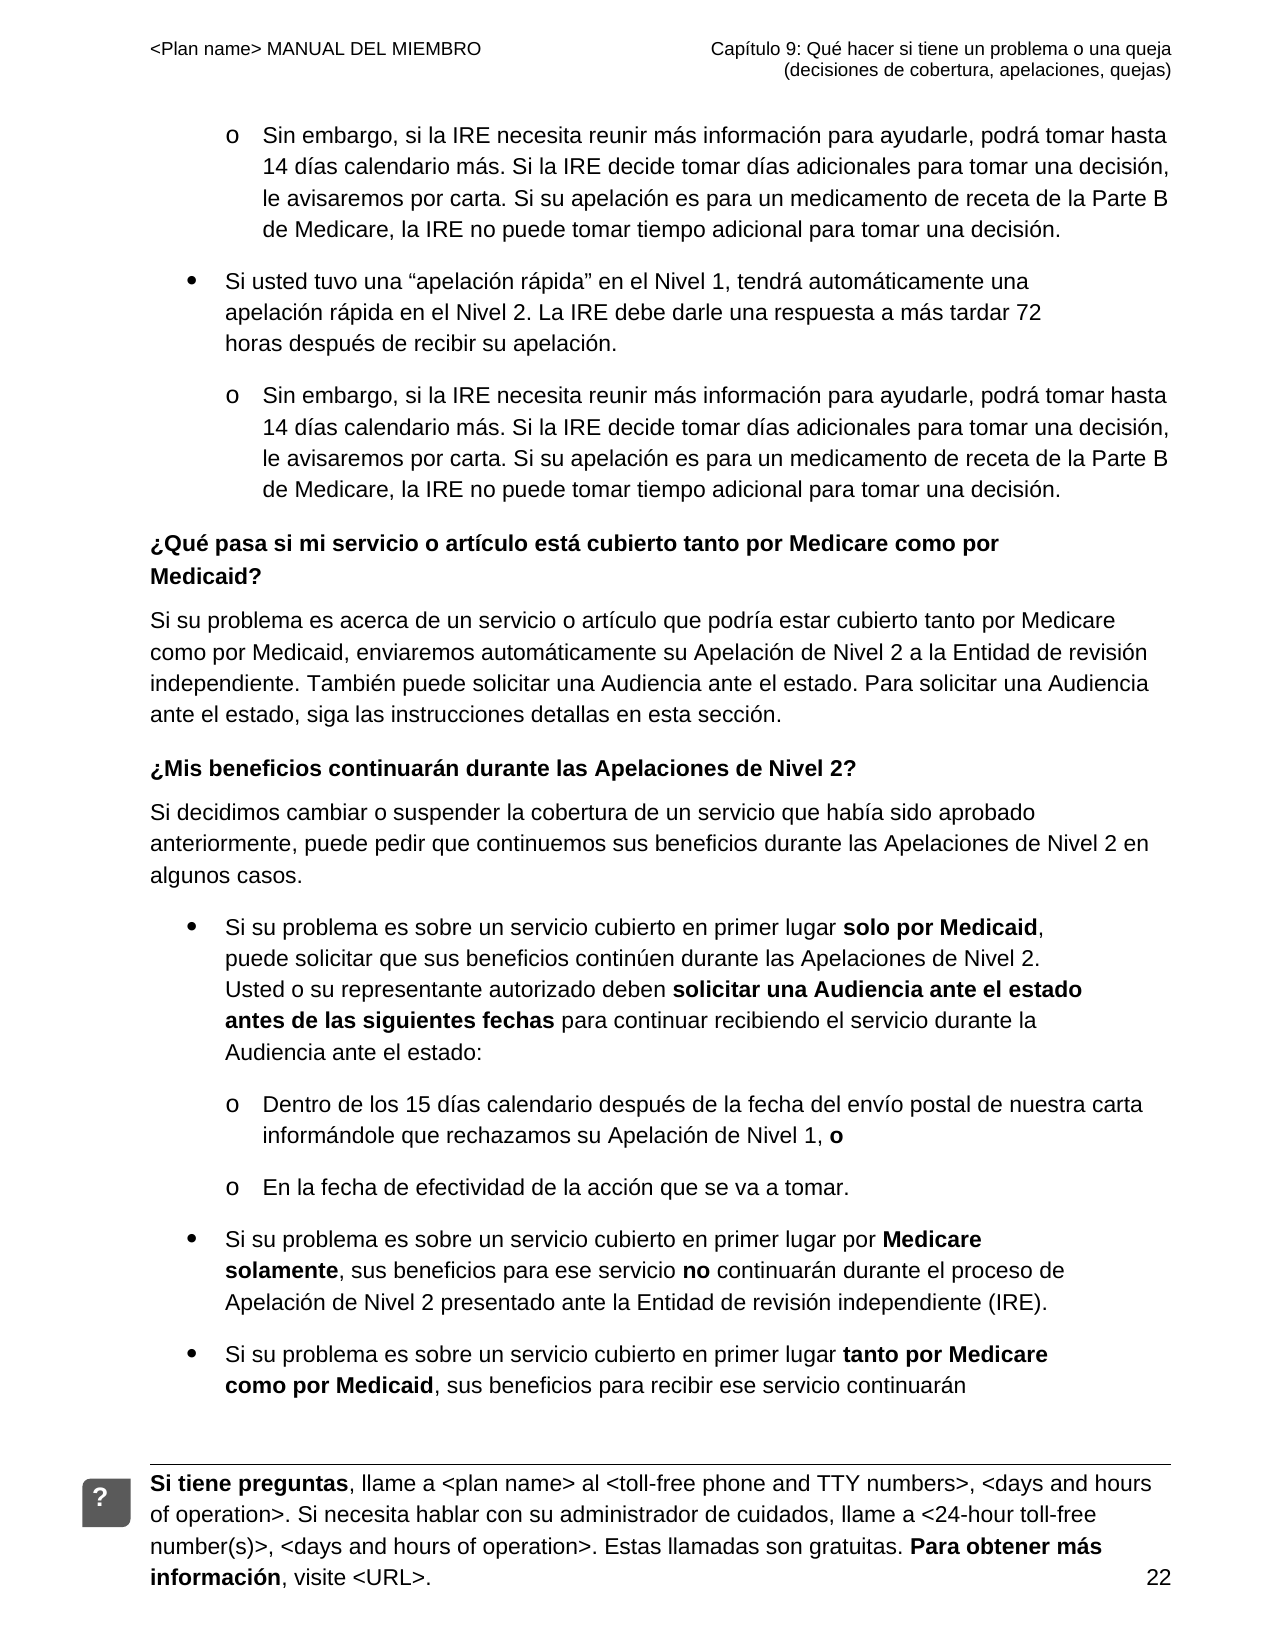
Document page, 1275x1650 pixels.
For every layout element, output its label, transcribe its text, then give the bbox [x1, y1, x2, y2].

subtitle ¿Qué pasa si mi servicio o artículo está cubierto tanto por Medicare como por Medicaid? [150, 525, 1096, 591]
list Si usted tuvo una “apelación rápida” en el Nivel 1, tendrá automáticamente una apelación rápida en el Nivel 2. La IRE debe darle una respuesta a más tardar 72 horas después de recibir su apelación. [187, 264, 1096, 358]
subtitle ¿Mis beneficios continuarán durante las Apelaciones de Nivel 2? [150, 750, 1096, 783]
list Sin embargo, si la IRE necesita reunir más información para ayudarle, podrá tomar hasta 14 días calendario más. Si la IRE decide tomar días adicionales para tomar una decisión, le avisaremos por carta. Si su apelación es para un medicamento de receta de la Parte B de Medicare, la IRE no puede tomar tiempo adicional para tomar una decisión. [225, 118, 1171, 243]
list Dentro de los 15 días calendario después de la fecha del envío postal de nuestra carta informándole que rechazamos su Apelación de Nivel 1, o [225, 1087, 1171, 1150]
list Sin embargo, si la IRE necesita reunir más información para ayudarle, podrá tomar hasta 14 días calendario más. Si la IRE decide tomar días adicionales para tomar una decisión, le avisaremos por carta. Si su apelación es para un medicamento de receta de la Parte B de Medicare, la IRE no puede tomar tiempo adicional para tomar una decisión. [225, 379, 1171, 504]
text Si decidimos cambiar o suspender la cobertura de un servicio que había sido aprobado anteriormente, puede pedir que continuemos sus beneficios durante las Apelaciones de Nivel 2 en algunos casos. [150, 796, 1171, 889]
list Si su problema es sobre un servicio cubierto en primer lugar por Medicare solamente, sus beneficios para ese servicio no continuarán durante el proceso de Apelación de Nivel 2 presentado ante la Entidad de revisión independiente (IRE). [187, 1223, 1096, 1316]
list Si su problema es sobre un servicio cubierto en primer lugar solo por Medicaid, puede solicitar que sus beneficios continúen durante las Apelaciones de Nivel 2. Usted o su representante autorizado deben solicitar una Audiencia ante el estado antes de las siguientes fechas para continuar recibiendo el servicio durante la Audiencia ante el estado: [187, 910, 1096, 1066]
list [187, 1337, 1096, 1400]
text Si su problema es acerca de un servicio o artículo que podría estar cubierto tanto por Medicare como por Medicaid, enviaremos automáticamente su Apelación de Nivel 2 a la Entidad de revisión independiente. También puede solicitar una Audiencia ante el estado. Para solicitar una Audiencia ante el estado, siga las instrucciones detallas en esta sección. [150, 604, 1171, 729]
list En la fecha de efectividad de la acción que se va a tomar. [225, 1171, 1171, 1202]
